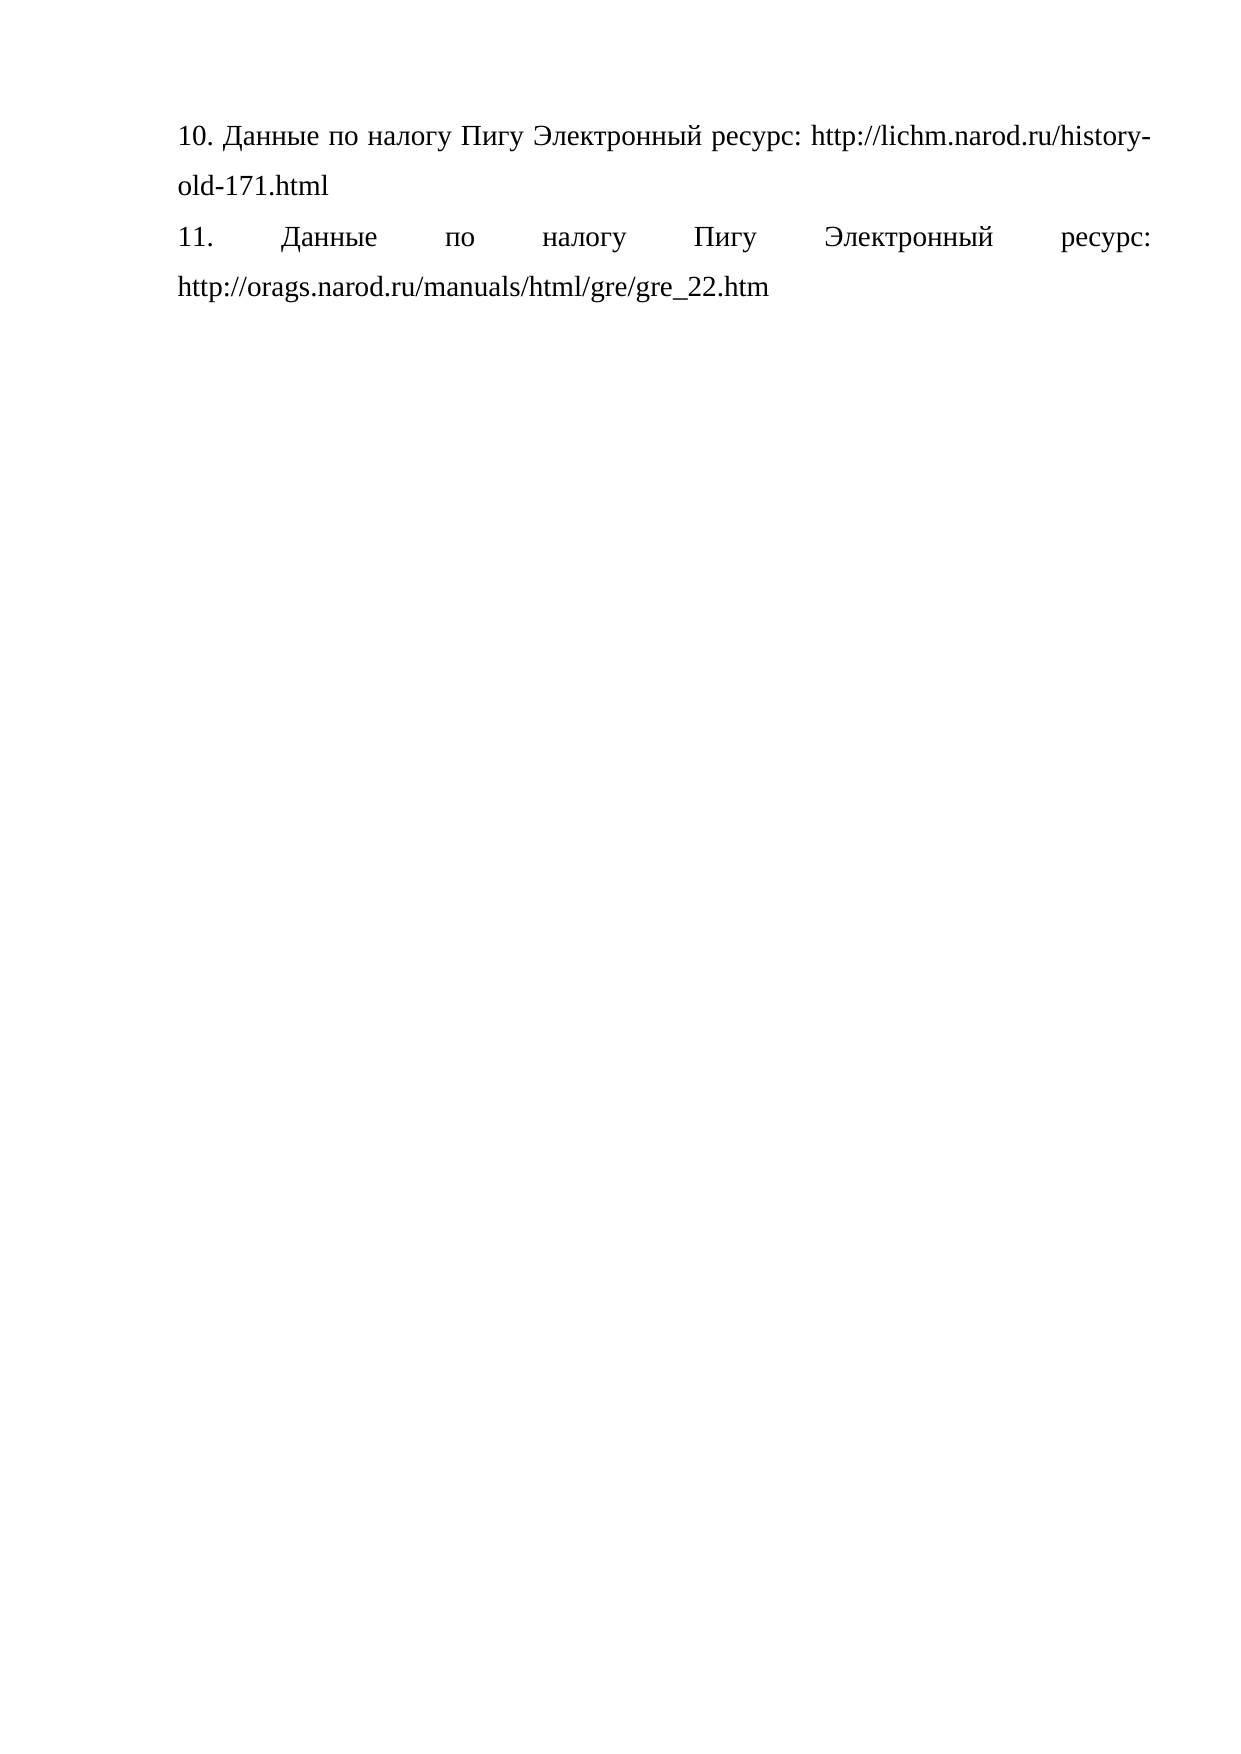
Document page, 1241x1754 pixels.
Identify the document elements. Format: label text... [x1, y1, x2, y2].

text 11. Данные по налогу Пигу Электронный ресурс: http://orags.narod.ru/manuals/html/gre/gre_22.htm [177, 219, 1152, 303]
text 10. Данные по налогу Пигу Электронный ресурс: http://lichm.narod.ru/history-old-171.html [177, 118, 1152, 202]
